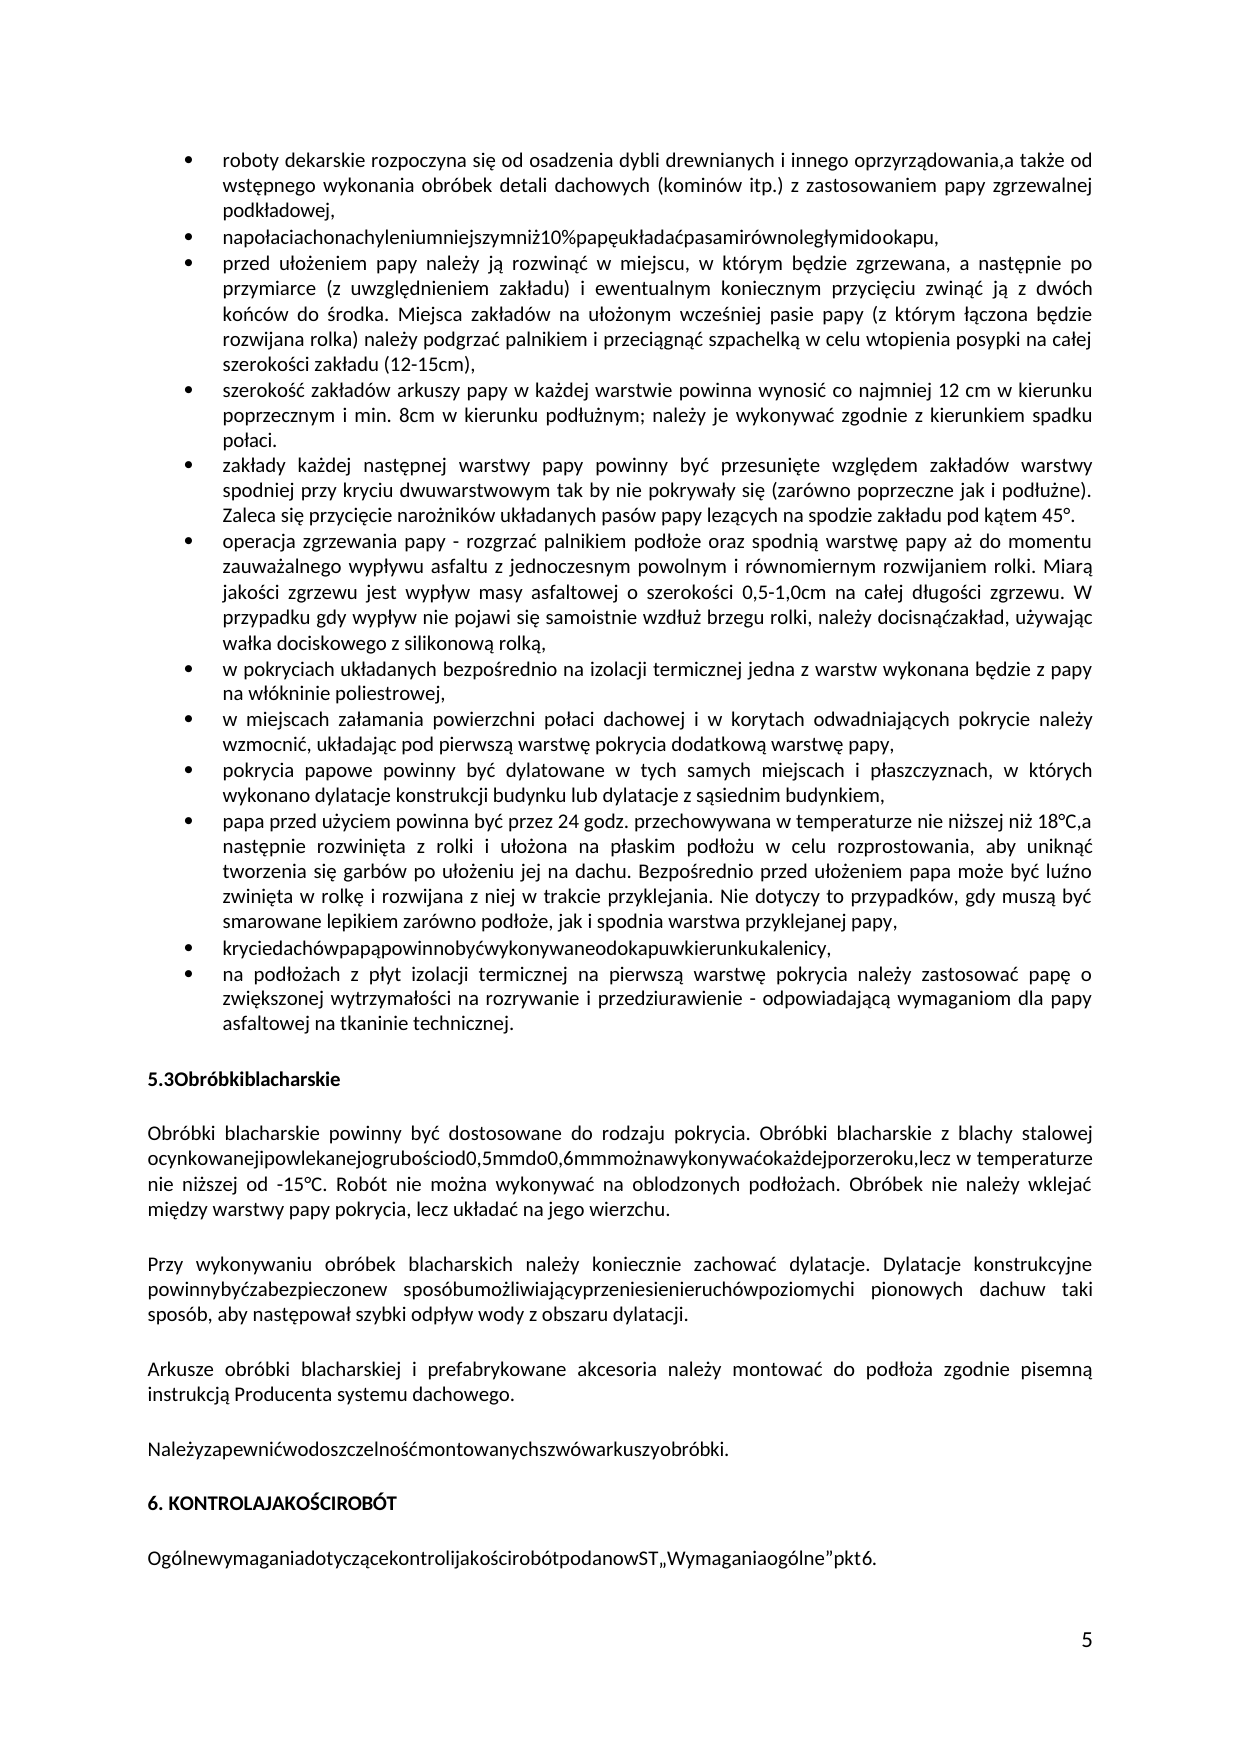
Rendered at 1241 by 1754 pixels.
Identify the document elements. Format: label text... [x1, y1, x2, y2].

list roboty dekarskie rozpoczyna się od osadzenia dybli drewnianych i innego oprzyrządowania,a także od wstępnego wykonania obróbek detali dachowych (kominów itp.) z zastosowaniem papy zgrzewalnej podkładowej, [185, 148, 1094, 223]
text Należyzapewnićwodoszczelnośćmontowanychszwówarkuszyobróbki. [147, 1436, 1157, 1461]
text OgólnewymaganiadotyczącekontrolijakościrobótpodanowST„Wymaganiaogólne”pkt6. [147, 1545, 1157, 1570]
text Obróbki blacharskie powinny być dostosowane do rodzaju pokrycia. Obróbki blacharskie z blachy stalowej ocynkowanejipowlekanejogrubościod0,5mmdo0,6mmmożnawykonywaćokażdejporzeroku,lecz w temperaturze nie niższej od -15°C. Robót nie można wykonywać na oblodzonych podłożach. Obróbek nie należy wklejać między warstwy papy pokrycia, lecz układać na jego wierzchu. [147, 1120, 1094, 1222]
list operacja zgrzewania papy - rozgrzać palnikiem podłoże oraz spodnią warstwę papy aż do momentu zauważalnego wypływu asfaltu z jednoczesnym powolnym i równomiernym rozwijaniem rolki. Miarą jakości zgrzewu jest wypływ masy asfaltowej o szerokości 0,5-1,0cm na całej długości zgrzewu. W przypadku gdy wypływ nie pojawi się samoistnie wzdłuż brzegu rolki, należy docisnąćzakład, używając wałka dociskowego z silikonową rolką, [185, 528, 1094, 655]
text 5.3Obróbkiblacharskie [147, 1066, 1157, 1091]
list papa przed użyciem powinna być przez 24 godz. przechowywana w temperaturze nie niższej niż 18°C,a następnie rozwinięta z rolki i ułożona na płaskim podłożu w celu rozprostowania, aby uniknąć tworzenia się garbów po ułożeniu jej na dachu. Bezpośrednio przed ułożeniem papa może być luźno zwinięta w rolkę i rozwijana z niej w trakcie przyklejania. Nie dotyczy to przypadków, gdy muszą być smarowane lepikiem zarówno podłoże, jak i spodnia warstwa przyklejanej papy, [185, 809, 1094, 933]
list przed ułożeniem papy należy ją rozwinąć w miejscu, w którym będzie zgrzewana, a następnie po przymiarce (z uwzględnieniem zakładu) i ewentualnym koniecznym przycięciu zwinąć ją z dwóch końców do środka. Miejsca zakładów na ułożonym wcześniej pasie papy (z którym łączona będzie rozwijana rolka) należy podgrzać palnikiem i przeciągnąć szpachelką w celu wtopienia posypki na całej szerokości zakładu (12-15cm), [185, 250, 1094, 377]
list zakłady każdej następnej warstwy papy powinny być przesunięte względem zakładów warstwy spodniej przy kryciu dwuwarstwowym tak by nie pokrywały się (zarówno poprzeczne jak i podłużne). Zaleca się przycięcie narożników układanych pasów papy lezących na spodzie zakładu pod kątem 45°. [185, 453, 1094, 528]
text Arkusze obróbki blacharskiej i prefabrykowane akcesoria należy montować do podłoża zgodnie pisemną instrukcją Producenta systemu dachowego. [147, 1356, 1094, 1406]
list w miejscach załamania powierzchni połaci dachowej i w korytach odwadniających pokrycie należy wzmocnić, układając pod pierwszą warstwę pokrycia dodatkową warstwę papy, [185, 707, 1094, 757]
list w pokryciach układanych bezpośrednio na izolacji termicznej jedna z warstw wykonana będzie z papy na włókninie poliestrowej, [185, 656, 1093, 706]
list kryciedachówpapąpowinnobyćwykonywaneodokapuwkierunkukalenicy, [185, 934, 1157, 961]
list szerokość zakładów arkuszy papy w każdej warstwie powinna wynosić co najmniej 12 cm w kierunku poprzecznym i min. 8cm w kierunku podłużnym; należy je wykonywać zgodnie z kierunkiem spadku połaci. [185, 377, 1094, 452]
list na podłożach z płyt izolacji termicznej na pierwszą warstwę pokrycia należy zastosować papę o zwiększonej wytrzymałości na rozrywanie i przedziurawienie - odpowiadającą wymaganiom dla papy asfaltowej na tkaninie technicznej. [185, 961, 1093, 1036]
list KONTROLAJAKOŚCIROBÓT [147, 1491, 1157, 1516]
text Przy wykonywaniu obróbek blacharskich należy koniecznie zachować dylatacje. Dylatacje konstrukcyjne powinnybyćzabezpieczonew sposóbumożliwiającyprzeniesienieruchówpoziomychi pionowych dachuw taki sposób, aby następował szybki odpływ wody z obszaru dylatacji. [147, 1251, 1094, 1326]
list napołaciachonachyleniumniejszymniż10%papęukładaćpasamirównoległymidookapu, [185, 223, 1157, 250]
list pokrycia papowe powinny być dylatowane w tych samych miejscach i płaszczyznach, w których wykonano dylatacje konstrukcji budynku lub dylatacje z sąsiednim budynkiem, [185, 758, 1094, 808]
